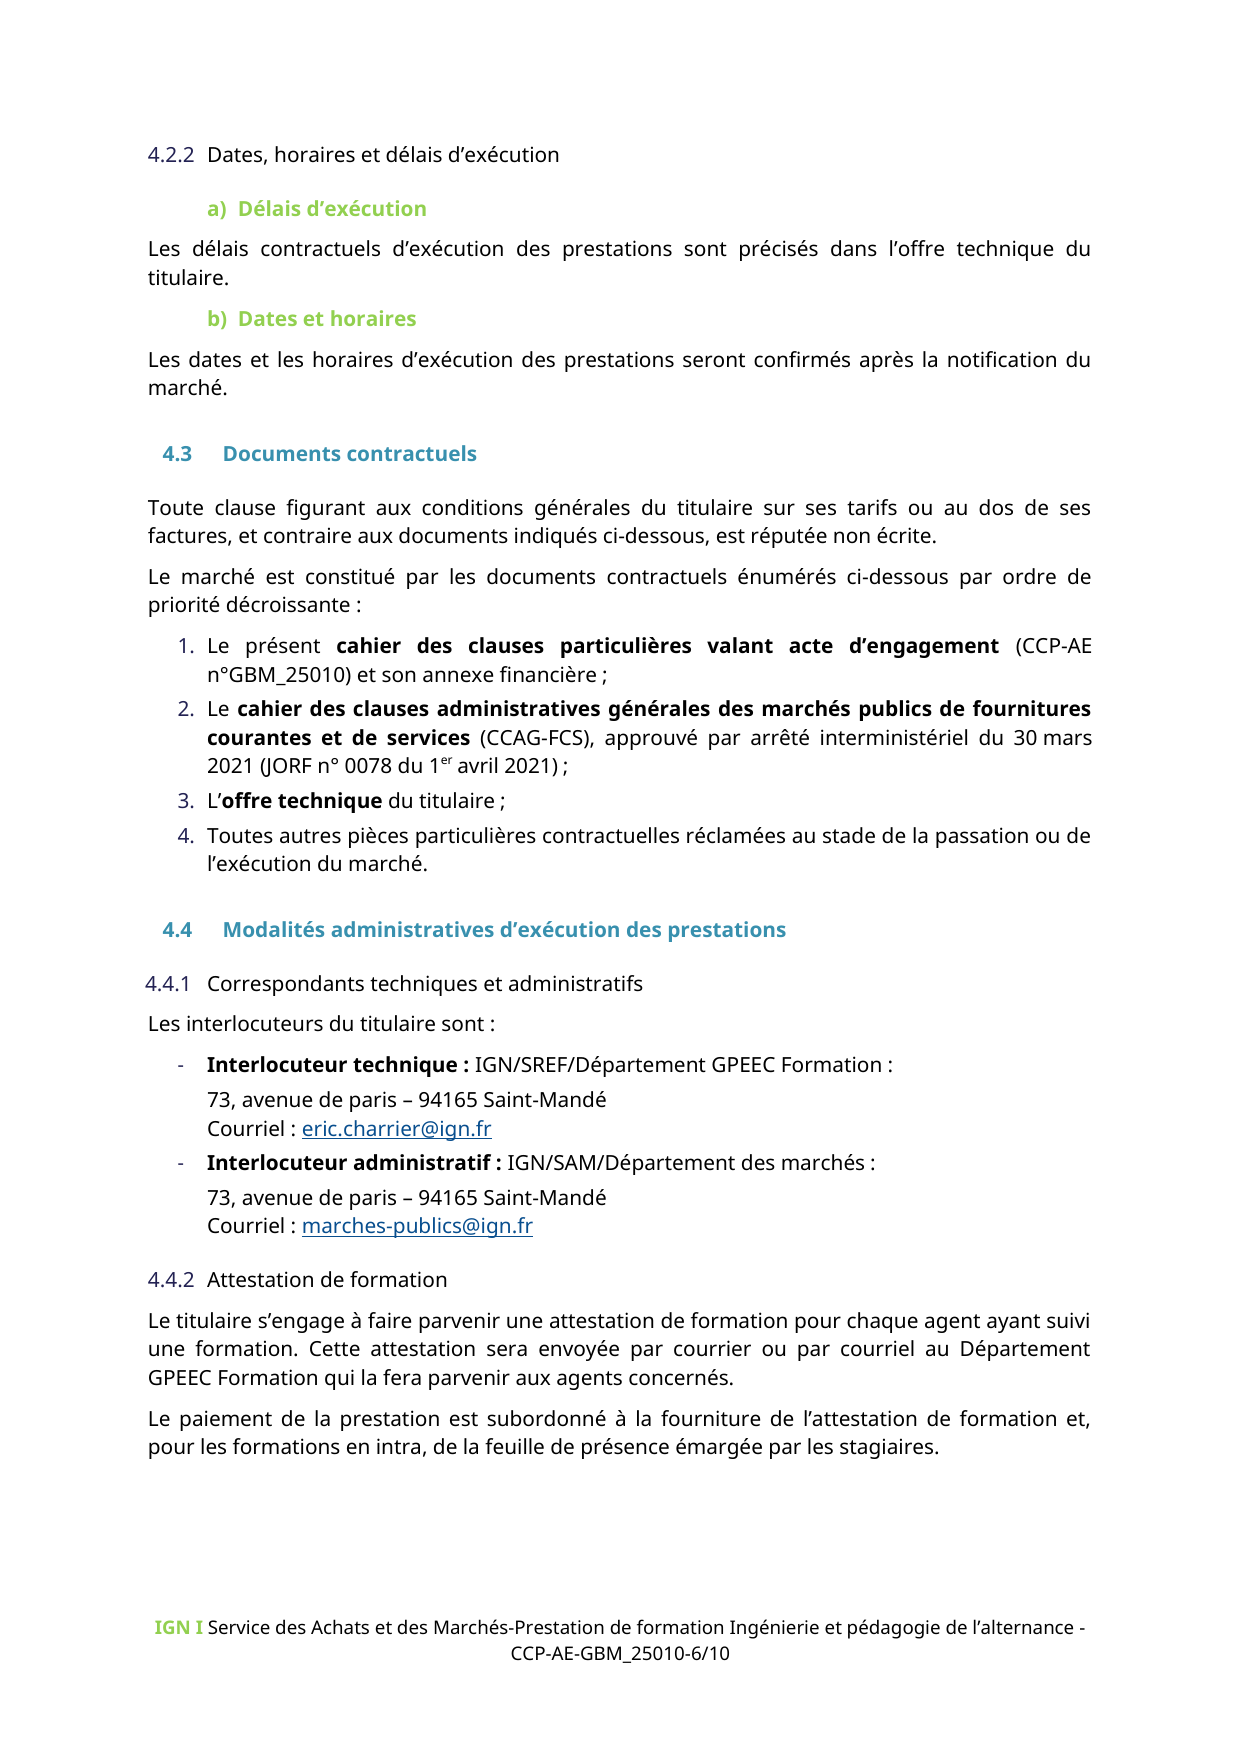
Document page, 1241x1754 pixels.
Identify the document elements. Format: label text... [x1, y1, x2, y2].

text Les dates et les horaires d’exécution des prestations seront confirmés après la notification du marché. [148, 345, 1092, 402]
list Le cahier des clauses administratives générales des marchés publics de fournitures courantes et de services (CCAG-FCS), approuvé par arrêté interministériel du 30 mars 2021 (JORF n° 0078 du 1er avril 2021) ; [177, 694, 1092, 780]
list Les interlocuteurs du titulaire sont : [148, 1009, 1092, 1038]
list Courriel : marches-publics@ign.fr [207, 1211, 1092, 1240]
text Le titulaire s’engage à faire parvenir une attestation de formation pour chaque agent ayant suivi une formation. Cette attestation sera envoyée par courrier ou par courriel au Département GPEEC Formation qui la fera parvenir aux agents concernés. [148, 1306, 1092, 1391]
list Le présent cahier des clauses particulières valant acte d’engagement (CCP-AE n°GBM_25010) et son annexe financière ; [177, 631, 1092, 688]
list Courriel : eric.charrier@ign.fr [207, 1114, 1092, 1142]
list Interlocuteur technique : IGN/SREF/Département GPEEC Formation : [177, 1051, 1092, 1079]
list 73, avenue de paris – 94165 Saint-Mandé [207, 1183, 1092, 1211]
subtitle Dates et horaires [207, 304, 1092, 332]
list Toutes autres pièces particulières contractuelles réclamées au stade de la passation ou de l’exécution du marché. [177, 821, 1092, 878]
list Interlocuteur administratif : IGN/SAM/Département des marchés : [177, 1148, 1092, 1177]
list Le marché est constitué par les documents contractuels énumérés ci-dessous par ordre de priorité décroissante : [148, 562, 1092, 619]
subtitle Modalités administratives d’exécution des prestations [162, 915, 1092, 944]
subtitle Attestation de formation [148, 1265, 1092, 1293]
subtitle Documents contractuels [162, 439, 1092, 468]
list Toute clause figurant aux conditions générales du titulaire sur ses tarifs ou au dos de ses factures, et contraire aux documents indiqués ci-dessous, est réputée non écrite. [148, 493, 1092, 549]
list L’offre technique du titulaire ; [177, 786, 1092, 814]
text Le paiement de la prestation est subordonné à la fourniture de l’attestation de formation et, pour les formations en intra, de la feuille de présence émargée par les stagiaires. [148, 1404, 1092, 1461]
text Les délais contractuels d’exécution des prestations sont précisés dans l’offre technique du titulaire. [148, 234, 1092, 291]
subtitle Dates, horaires et délais d’exécution [148, 140, 1092, 169]
subtitle Délais d’exécution [207, 194, 1092, 222]
subtitle Correspondants techniques et administratifs [145, 969, 1092, 997]
list 73, avenue de paris – 94165 Saint-Mandé [207, 1085, 1092, 1114]
